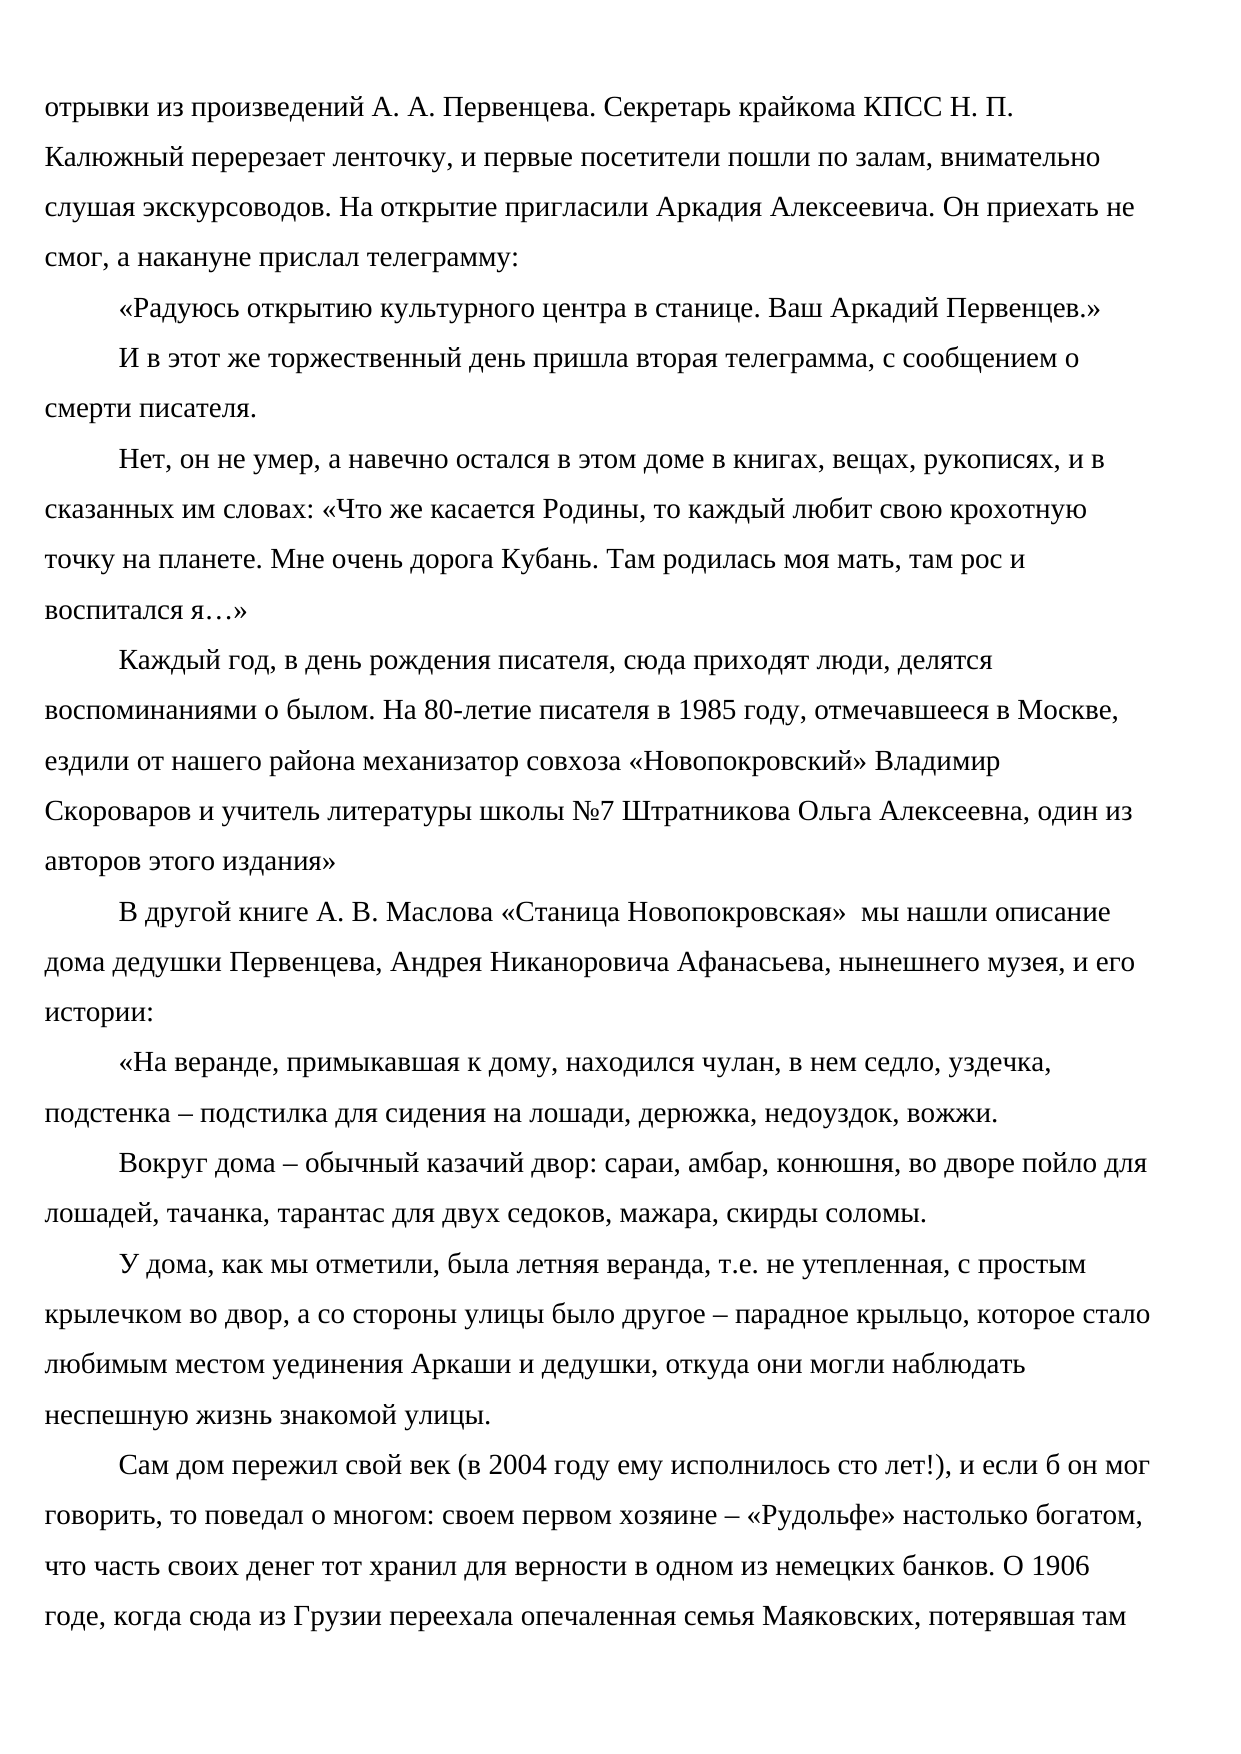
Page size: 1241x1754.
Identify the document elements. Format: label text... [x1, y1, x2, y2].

text Вокруг дома – обычный казачий двор: сараи, амбар, конюшня, во дворе пойло для лошадей, тачанка, тарантас для двух седоков, мажара, скирды соломы. [44, 1145, 1152, 1229]
text Каждый год, в день рождения писателя, сюда приходят люди, делятся воспоминаниями о былом. На 80-летие писателя в 1985 году, отмечавшееся в Москве, ездили от нашего района механизатор совхоза «Новопокровский» Владимир Скороваров и учитель литературы школы №7 Штратникова Ольга Алексеевна, один из авторов этого издания» [44, 642, 1152, 877]
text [44, 1447, 1152, 1632]
text В другой книге А. В. Маслова «Станица Новопокровская» мы нашли описание дома дедушки Первенцева, Андрея Никаноровича Афанасьева, нынешнего музея, и его истории: [44, 894, 1152, 1028]
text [44, 89, 1152, 273]
text Нет, он не умер, а навечно остался в этом доме в книгах, вещах, рукописях, и в сказанных им словах: «Что же касается Родины, то каждый любит свою крохотную точку на планете. Мне очень дорога Кубань. Там родилась моя мать, там рос и воспитался я…» [44, 441, 1152, 625]
text У дома, как мы отметили, была летняя веранда, т.е. не утепленная, с простым крылечком во двор, а со стороны улицы было другое – парадное крыльцо, которое стало любимым местом уединения Аркаши и дедушки, откуда они могли наблюдать неспешную жизнь знакомой улицы. [44, 1246, 1152, 1430]
text «На веранде, примыкавшая к дому, находился чулан, в нем седло, уздечка, подстенка – подстилка для сидения на лошади, дерюжка, недоуздок, вожжи. [44, 1044, 1152, 1128]
text И в этот же торжественный день пришла вторая телеграмма, с сообщением о смерти писателя. [44, 340, 1152, 424]
text «Радуюсь открытию культурного центра в станице. Ваш Аркадий Первенцев.» [44, 290, 1152, 323]
